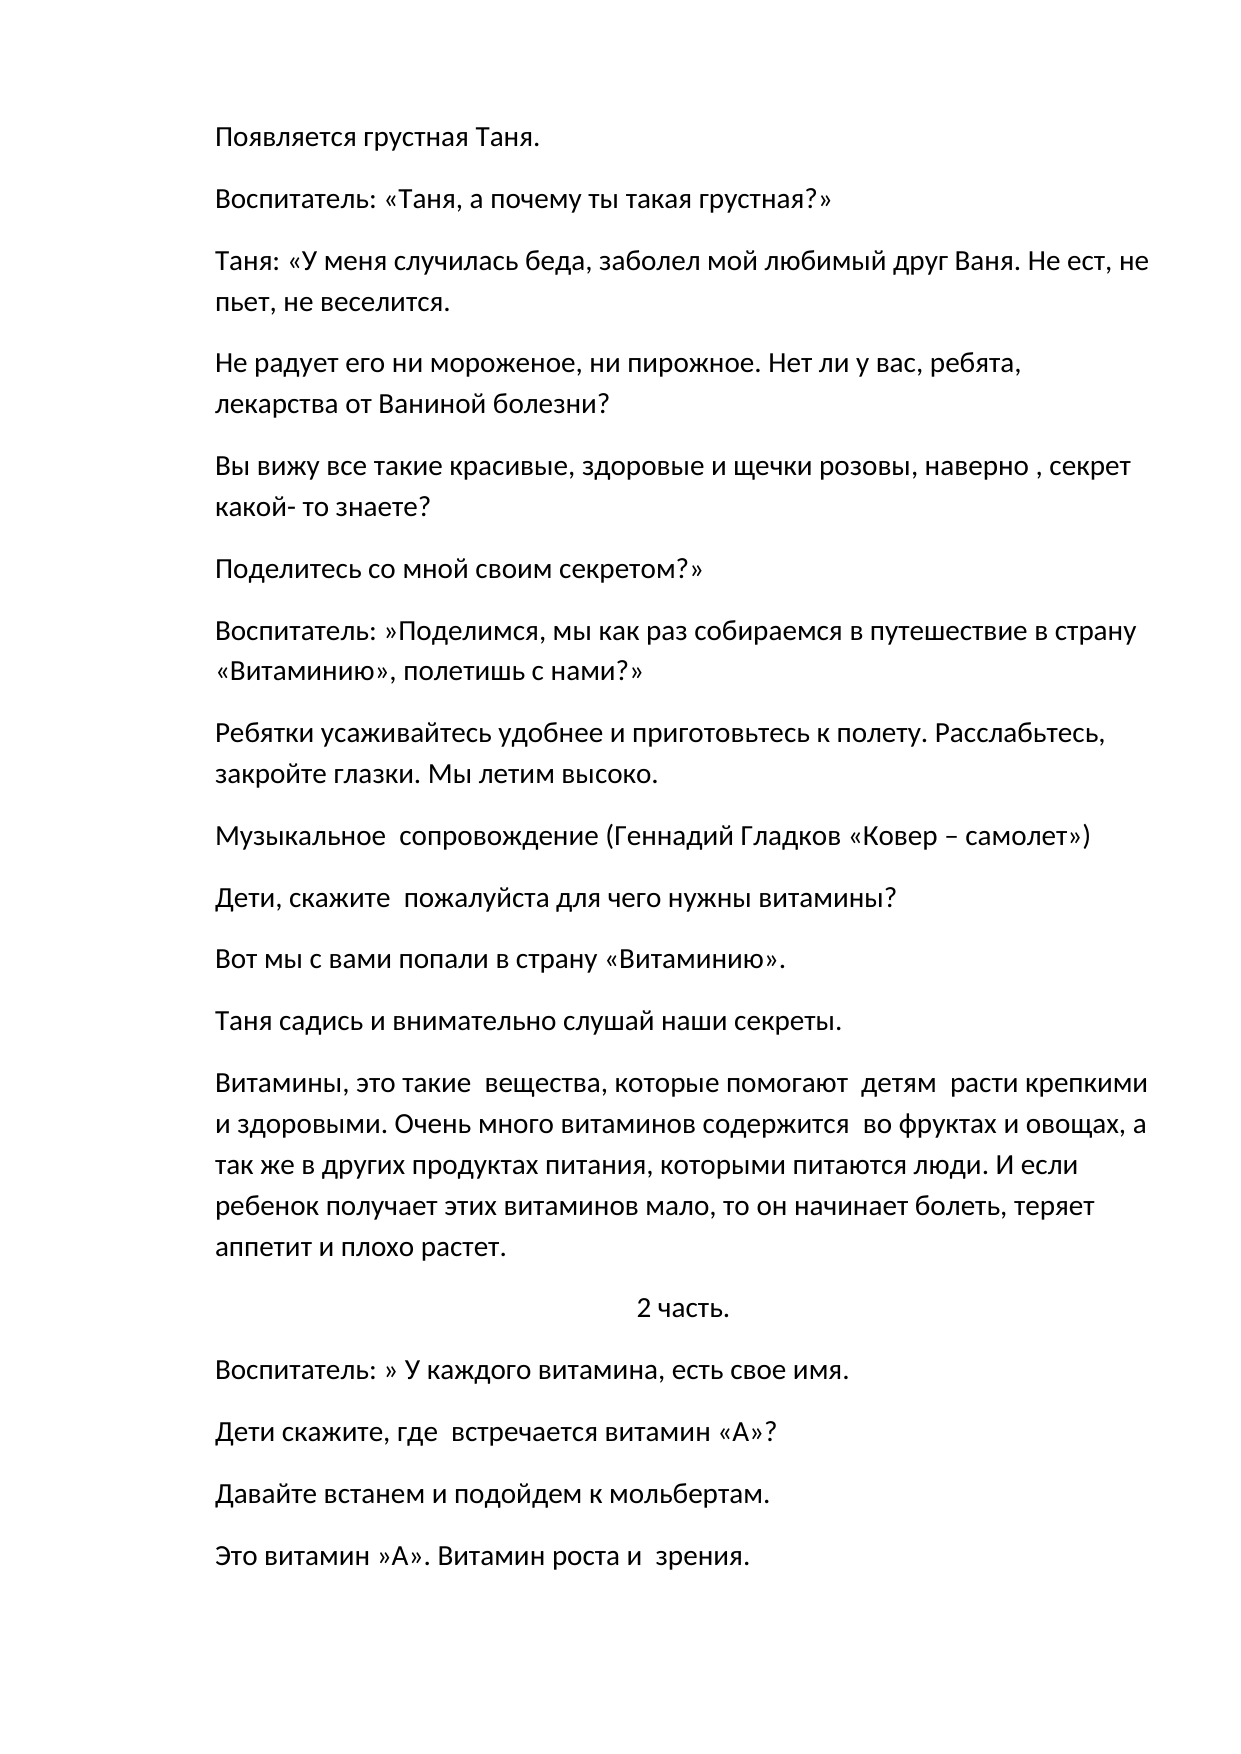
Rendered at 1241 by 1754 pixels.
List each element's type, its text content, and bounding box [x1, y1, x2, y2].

text Воспитатель: » У каждого витамина, есть свое имя. [215, 1351, 1152, 1387]
text 2 часть. [215, 1289, 1152, 1325]
text Появляется грустная Таня. [215, 118, 1152, 154]
text Таня: «У меня случилась беда, заболел мой любимый друг Ваня. Не ест, не пьет, не веселится. [215, 242, 1152, 318]
text Дети скажите, где встречается витамин «А»? [215, 1413, 1152, 1449]
text Вы вижу все такие красивые, здоровые и щечки розовы, наверно , секрет какой- то знаете? [215, 447, 1152, 524]
text Вот мы с вами попали в страну «Витаминию». [215, 941, 1152, 976]
text Это витамин »А». Витамин роста и зрения. [215, 1537, 1152, 1572]
text Воспитатель: »Поделимся, мы как раз собираемся в путешествие в страну «Витаминию», полетишь с нами?» [215, 612, 1152, 688]
text Воспитатель: «Таня, а почему ты такая грустная?» [215, 180, 1152, 216]
text Ребятки усаживайтесь удобнее и приготовьтесь к полету. Расслабьтесь, закройте глазки. Мы летим высоко. [215, 714, 1152, 791]
text Давайте встанем и подойдем к мольбертам. [215, 1475, 1152, 1511]
text Музыкальное сопровождение (Геннадий Гладков «Ковер – самолет») [215, 817, 1152, 853]
text Поделитесь со мной своим секретом?» [215, 550, 1152, 585]
text Дети, скажите пожалуйста для чего нужны витамины? [215, 879, 1152, 914]
text Витамины, это такие вещества, которые помогают детям расти крепкими и здоровыми. Очень много витаминов содержится во фруктах и овощах, а так же в других продуктах питания, которыми питаются люди. И если ребенок получает этих витаминов мало, то он начинает болеть, теряет аппетит и плохо растет. [215, 1064, 1152, 1263]
text Не радует его ни мороженое, ни пирожное. Нет ли у вас, ребята, лекарства от Ваниной болезни? [215, 344, 1152, 421]
text Таня садись и внимательно слушай наши секреты. [215, 1002, 1152, 1038]
